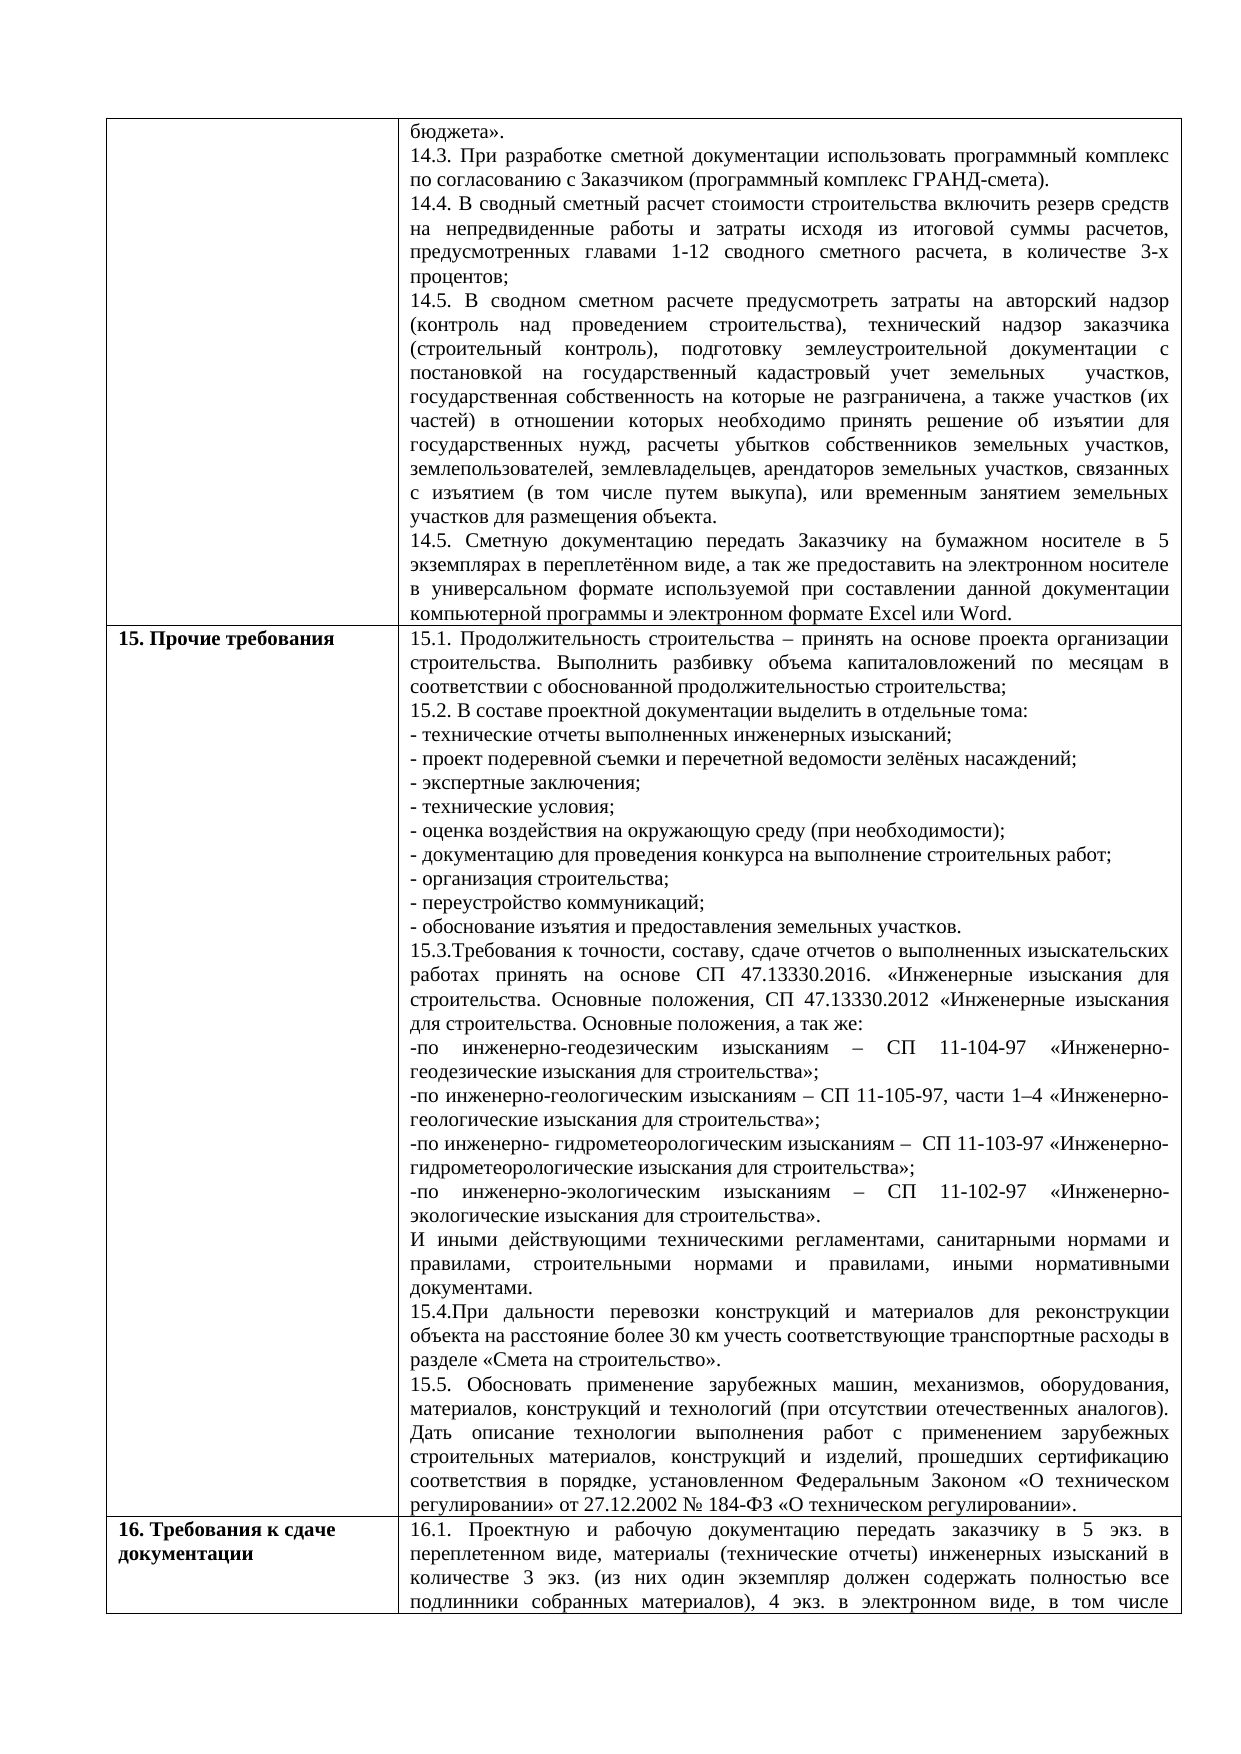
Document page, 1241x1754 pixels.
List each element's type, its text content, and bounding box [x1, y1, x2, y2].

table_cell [399, 119, 1181, 624]
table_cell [107, 119, 398, 624]
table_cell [399, 1517, 1181, 1613]
table_cell 15.1. Продолжительность строительства – принять на основе проекта организации строительства. Выполнить разбивку объема капиталовложений по месяцам в соответствии с обоснованной продолжительностью строительства; 15.2. В составе проектной документации выделить в отдельные тома: - технические отчеты выполненных инженерных изысканий; - проект подеревной съемки и перечетной ведомости зелёных насаждений; - экспертные заключения; - технические условия; - оценка воздействия на окружающую среду (при необходимости); - документацию для проведения конкурса на выполнение строительных работ; - организация строительства; - переустройство коммуникаций; - обоснование изъятия и предоставления земельных участков. 15.3.Требования к точности, составу, сдаче отчетов о выполненных изыскательских работах принять на основе СП 47.13330.2016. «Инженерные изыскания для строительства. Основные положения, СП 47.13330.2012 «Инженерные изыскания для строительства. Основные положения, а так же: -по инженерно-геодезическим изысканиям – СП 11-104-97 «Инженерно-геодезические изыскания для строительства»; -по инженерно-геологическим изысканиям – СП 11-105-97, части 1–4 «Инженерно-геологические изыскания для строительства»; -по инженерно- гидрометеорологическим изысканиям – СП 11-103-97 «Инженерно-гидрометеорологические изыскания для строительства»; -по инженерно-экологическим изысканиям – СП 11-102-97 «Инженерно-экологические изыскания для строительства». И иными действующими техническими регламентами, санитарными нормами и правилами, строительными нормами и правилами, иными нормативными документами. 15.4.При дальности перевозки конструкций и материалов для реконструкции объекта на расстояние более 30 км учесть соответствующие транспортные расходы в разделе «Смета на строительство». 15.5. Обосновать применение зарубежных машин, механизмов, оборудования, материалов, конструкций и технологий (при отсутствии отечественных аналогов). Дать описание технологии выполнения работ с применением зарубежных строительных материалов, конструкций и изделий, прошедших сертификацию соответствия в порядке, установленном Федеральным Законом «О техническом регулировании» от 27.12.2002 № 184-ФЗ «О техническом регулировании». [399, 626, 1181, 1516]
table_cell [107, 1517, 398, 1613]
table_cell 15. Прочие требования [107, 626, 398, 1516]
